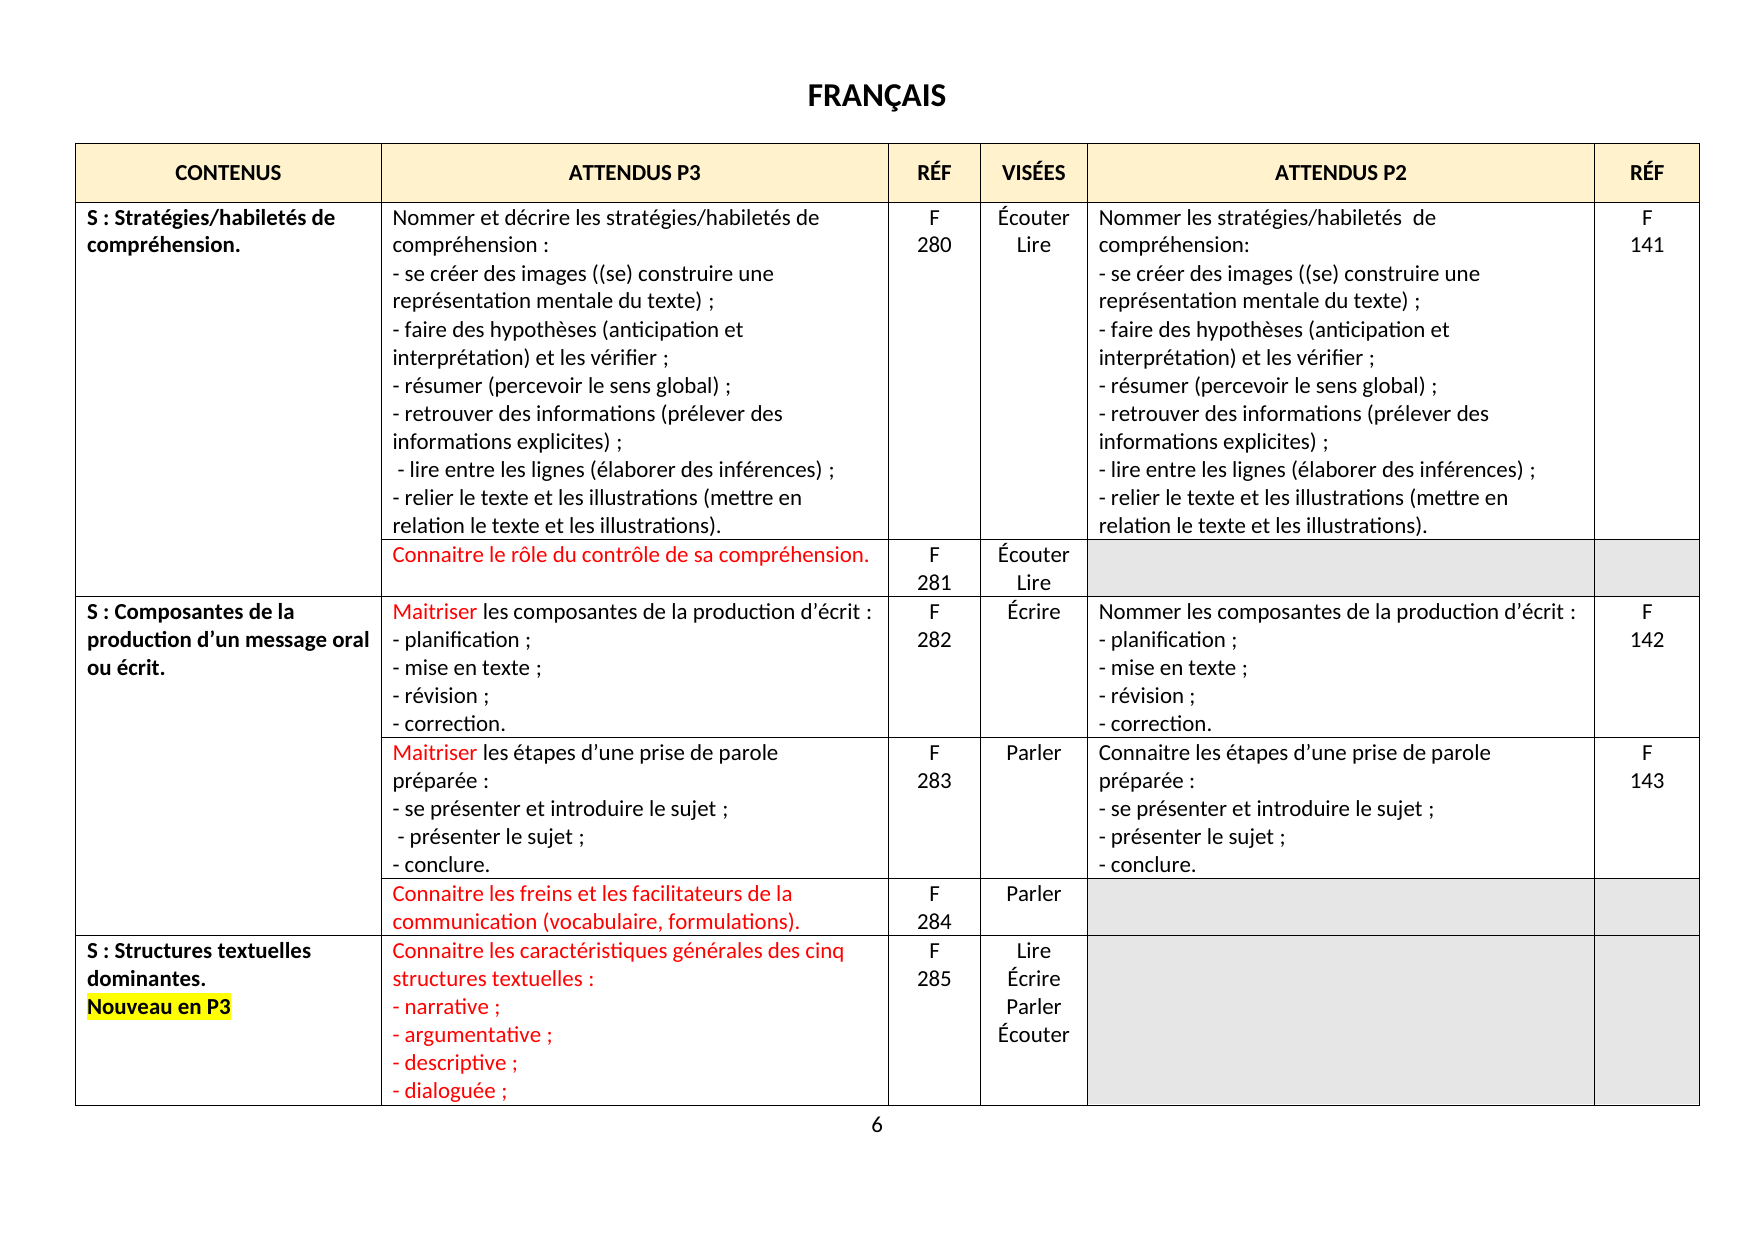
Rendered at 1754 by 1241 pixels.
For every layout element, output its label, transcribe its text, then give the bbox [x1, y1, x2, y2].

table_header VISÉES [981, 144, 1087, 202]
table_cell F 141 [1595, 203, 1699, 539]
table_cell Connaitre les freins et les facilitateurs de la communication (vocabulaire, formulations). [382, 879, 888, 935]
table_header ATTENDUS P3 [382, 144, 888, 202]
table_cell Maitriser les composantes de la production d’écrit : - planification ; - mise en texte ; - révision ; - correction. [382, 597, 888, 737]
table_cell [1088, 936, 1594, 1104]
table_cell Nommer les composantes de la production d’écrit : - planification ; - mise en texte ; - révision ; - correction. [1088, 597, 1594, 737]
table_header RÉF [1595, 144, 1699, 202]
table_cell Nommer et décrire les stratégies/habiletés de compréhension : - se créer des images ((se) construire une représentation mentale du texte) ; - faire des hypothèses (anticipation et interprétation) et les vérifier ; - résumer (percevoir le sens global) ; - retrouver des informations (prélever des informations explicites) ; - lire entre les lignes (élaborer des inférences) ; - relier le texte et les illustrations (mettre en relation le texte et les illustrations). [382, 203, 888, 539]
table_cell F 284 [889, 879, 980, 935]
table_cell Maitriser les étapes d’une prise de parole préparée : - se présenter et introduire le sujet ; - présenter le sujet ; - conclure. [382, 738, 888, 878]
table_cell Écrire [981, 597, 1087, 737]
table_cell Parler [981, 879, 1087, 935]
table_cell F 281 [889, 540, 980, 596]
table_cell Écouter Lire [981, 540, 1087, 596]
table_header RÉF [889, 144, 980, 202]
table_cell [1088, 540, 1594, 596]
table_cell F 285 [889, 936, 980, 1104]
table_cell F 282 [889, 597, 980, 737]
table_cell F 283 [889, 738, 980, 878]
table_cell Nommer les stratégies/habiletés de compréhension: - se créer des images ((se) construire une représentation mentale du texte) ; - faire des hypothèses (anticipation et interprétation) et les vérifier ; - résumer (percevoir le sens global) ; - retrouver des informations (prélever des informations explicites) ; - lire entre les lignes (élaborer des inférences) ; - relier le texte et les illustrations (mettre en relation le texte et les illustrations). [1088, 203, 1594, 539]
table_cell [1595, 879, 1699, 935]
table_cell Écouter Lire [981, 203, 1087, 539]
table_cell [76, 936, 381, 1104]
table_cell S : Composantes de la production d’un message oral ou écrit. [76, 597, 381, 935]
table_cell Lire Écrire Parler Écouter [981, 936, 1087, 1104]
table_cell S : Stratégies/habiletés de compréhension. [76, 203, 381, 596]
table_cell F 143 [1595, 738, 1699, 878]
table_cell Parler [981, 738, 1087, 878]
table_cell F 280 [889, 203, 980, 539]
table_cell Connaitre les étapes d’une prise de parole préparée : - se présenter et introduire le sujet ; - présenter le sujet ; - conclure. [1088, 738, 1594, 878]
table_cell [382, 936, 888, 1104]
table_cell [1595, 540, 1699, 596]
table_header ATTENDUS P2 [1088, 144, 1594, 202]
table_cell [1088, 879, 1594, 935]
table_cell [1595, 936, 1699, 1104]
table_header CONTENUS [76, 144, 381, 202]
table_cell F 142 [1595, 597, 1699, 737]
table_cell Connaitre le rôle du contrôle de sa compréhension. [382, 540, 888, 596]
